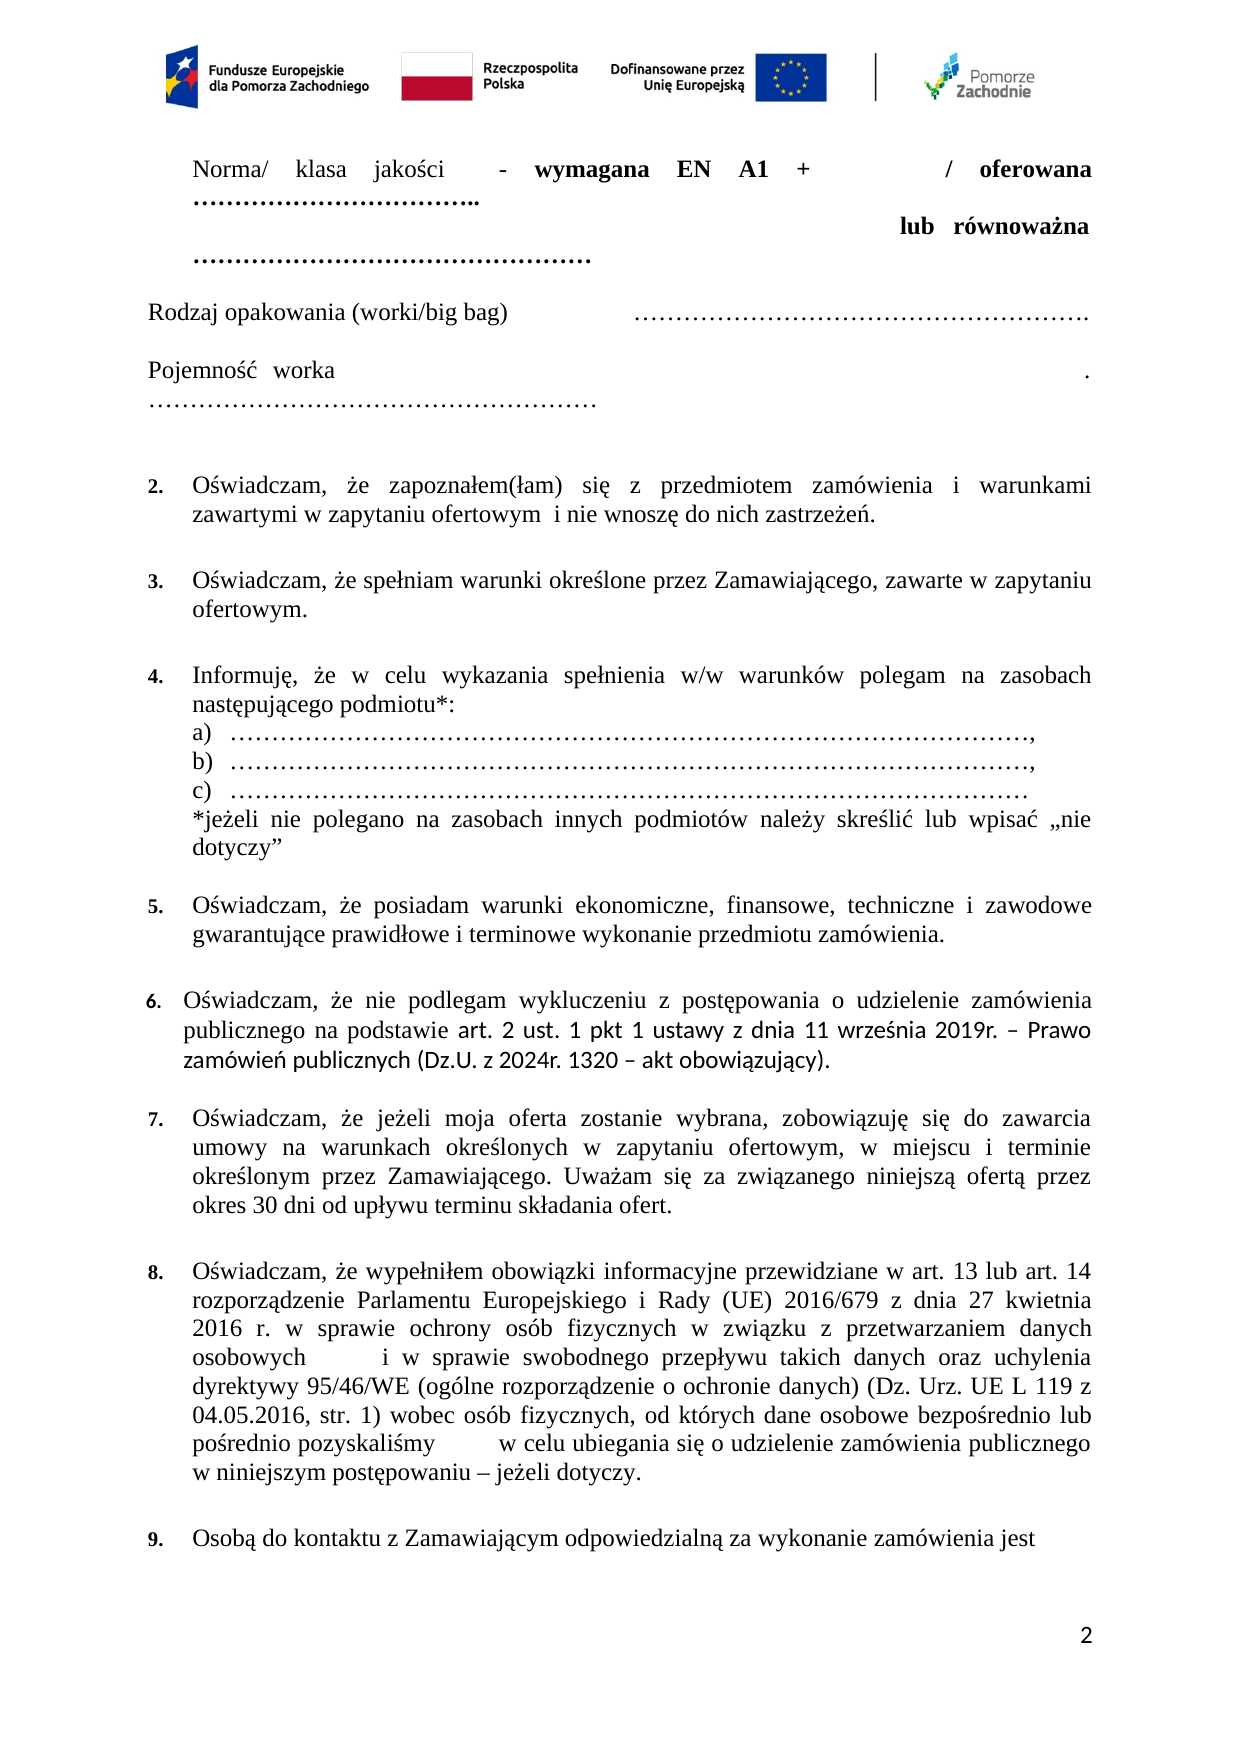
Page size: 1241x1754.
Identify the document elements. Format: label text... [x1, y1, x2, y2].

list Osobą do kontaktu z Zamawiającym odpowiedzialną za wykonanie zamówienia jest [148, 1523, 1092, 1552]
text lub równoważna ………………………………………… [192, 211, 1092, 269]
list Oświadczam, że zapoznałem(łam) się z przedmiotem zamówienia i warunkami zawartymi w zapytaniu ofertowym i nie wnoszę do nich zastrzeżeń. [148, 470, 1092, 527]
text *jeżeli nie polegano na zasobach innych podmiotów należy skreślić lub wpisać „nie dotyczy” [192, 804, 1092, 861]
list Oświadczam, że spełniam warunki określone przez Zamawiającego, zawarte w zapytaniu ofertowym. [148, 565, 1092, 622]
list …………………………………………………………………………………… [192, 775, 1092, 804]
picture [147, 29, 1051, 125]
list Oświadczam, że nie podlegam wykluczeniu z postępowania o udzielenie zamówienia publicznego na podstawie art. 2 ust. 1 pkt 1 ustawy z dnia 11 września 2019r. – Prawo zamówień publicznych (Dz.U. z 2024r. 1320 – akt obowiązujący). [146, 985, 1092, 1075]
list Oświadczam, że jeżeli moja oferta zostanie wybrana, zobowiązuję się do zawarcia umowy na warunkach określonych w zapytaniu ofertowym, w miejscu i terminie określonym przez Zamawiającego. Uważam się za związanego niniejszą ofertą przez okres 30 dni od upływu terminu składania ofert. [148, 1103, 1092, 1218]
text Norma/ klasa jakości - wymagana EN A1 + / oferowana …………………………….. [192, 154, 1092, 211]
text Pojemność worka . ……………………………………………… [148, 355, 1092, 412]
list ……………………………………………………………………………………, [192, 746, 1092, 775]
text Rodzaj opakowania (worki/big bag) ………………………………………………. [148, 297, 1092, 326]
list Oświadczam, że posiadam warunki ekonomiczne, finansowe, techniczne i zawodowe gwarantujące prawidłowe i terminowe wykonanie przedmiotu zamówienia. [148, 890, 1092, 947]
list Informuję, że w celu wykazania spełnienia w/w warunków polegam na zasobach następującego podmiotu*: [148, 660, 1092, 717]
list Oświadczam, że wypełniłem obowiązki informacyjne przewidziane w art. 13 lub art. 14 rozporządzenie Parlamentu Europejskiego i Rady (UE) 2016/679 z dnia 27 kwietnia 2016 r. w sprawie ochrony osób fizycznych w związku z przetwarzaniem danych osobowych i w sprawie swobodnego przepływu takich danych oraz uchylenia dyrektywy 95/46/WE (ogólne rozporządzenie o ochronie danych) (Dz. Urz. UE L 119 z 04.05.2016, str. 1) wobec osób fizycznych, od których dane osobowe bezpośrednio lub pośrednio pozyskaliśmy w celu ubiegania się o udzielenie zamówienia publicznego w niniejszym postępowaniu – jeżeli dotyczy. [148, 1256, 1092, 1486]
list ……………………………………………………………………………………, [192, 717, 1092, 746]
